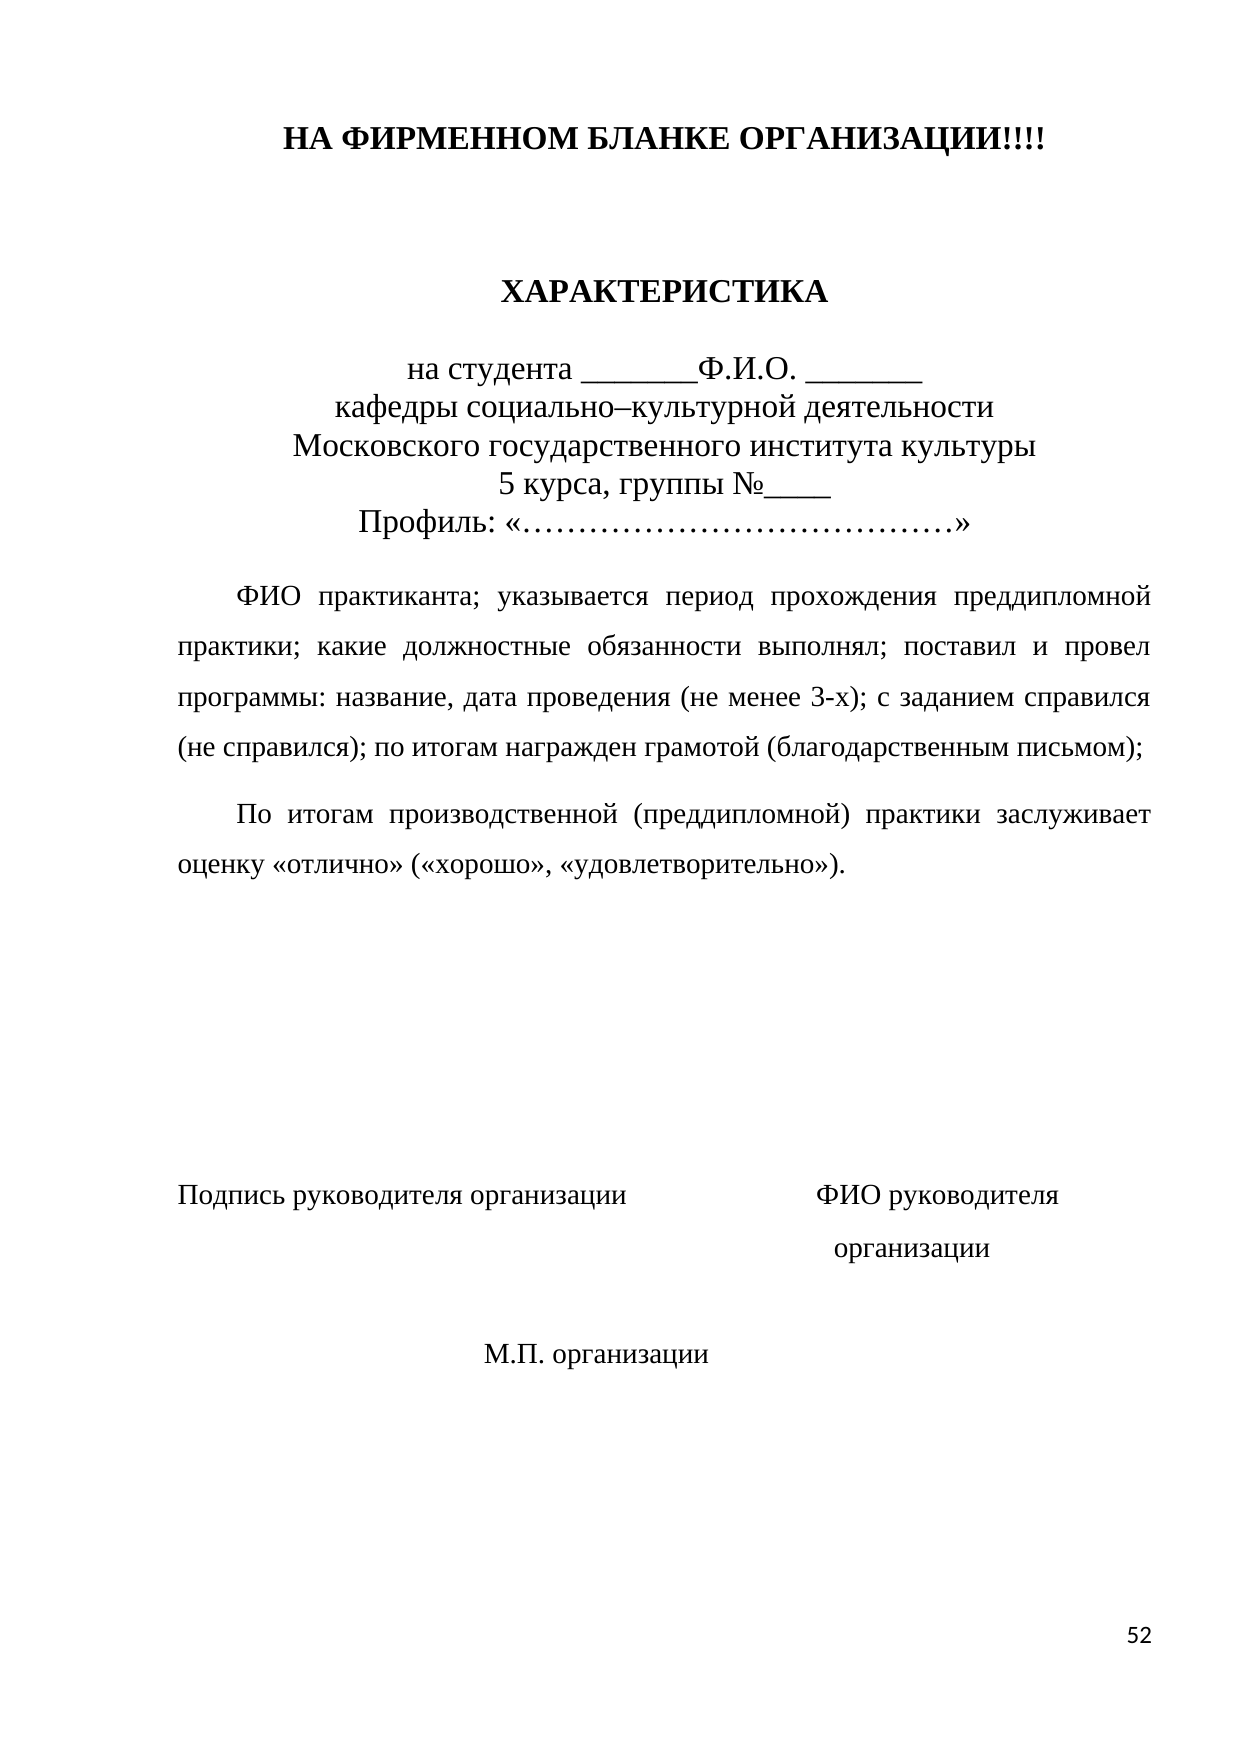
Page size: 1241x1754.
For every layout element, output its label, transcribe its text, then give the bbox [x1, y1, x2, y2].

text ФИО практиканта; указывается период прохождения преддипломной практики; какие должностные обязанности выполнял; поставил и провел программы: название, дата проведения (не менее 3-х); с заданием справился (не справился); по итогам награжден грамотой (благодарственным письмом); [177, 578, 1152, 763]
text ХАРАКТЕРИСТИКА [177, 271, 1152, 310]
text М.П. организации [177, 1336, 1152, 1369]
text Профиль: «…………………………………» [177, 501, 1152, 540]
text на студента _______Ф.И.О. _______ [177, 348, 1152, 386]
text Подпись руководителя организации ФИО руководителя [177, 1177, 1152, 1211]
text 5 курса, группы №____ [177, 463, 1152, 501]
text кафедры социально–культурной деятельности [177, 386, 1152, 425]
text Московского государственного института культуры [177, 425, 1152, 463]
text организации [177, 1230, 1152, 1264]
text По итогам производственной (преддипломной) практики заслуживает оценку «отлично» («хорошо», «удовлетворительно»). [177, 796, 1152, 880]
text НА ФИРМЕННОМ БЛАНКЕ ОРГАНИЗАЦИИ!!!! [177, 118, 1152, 156]
